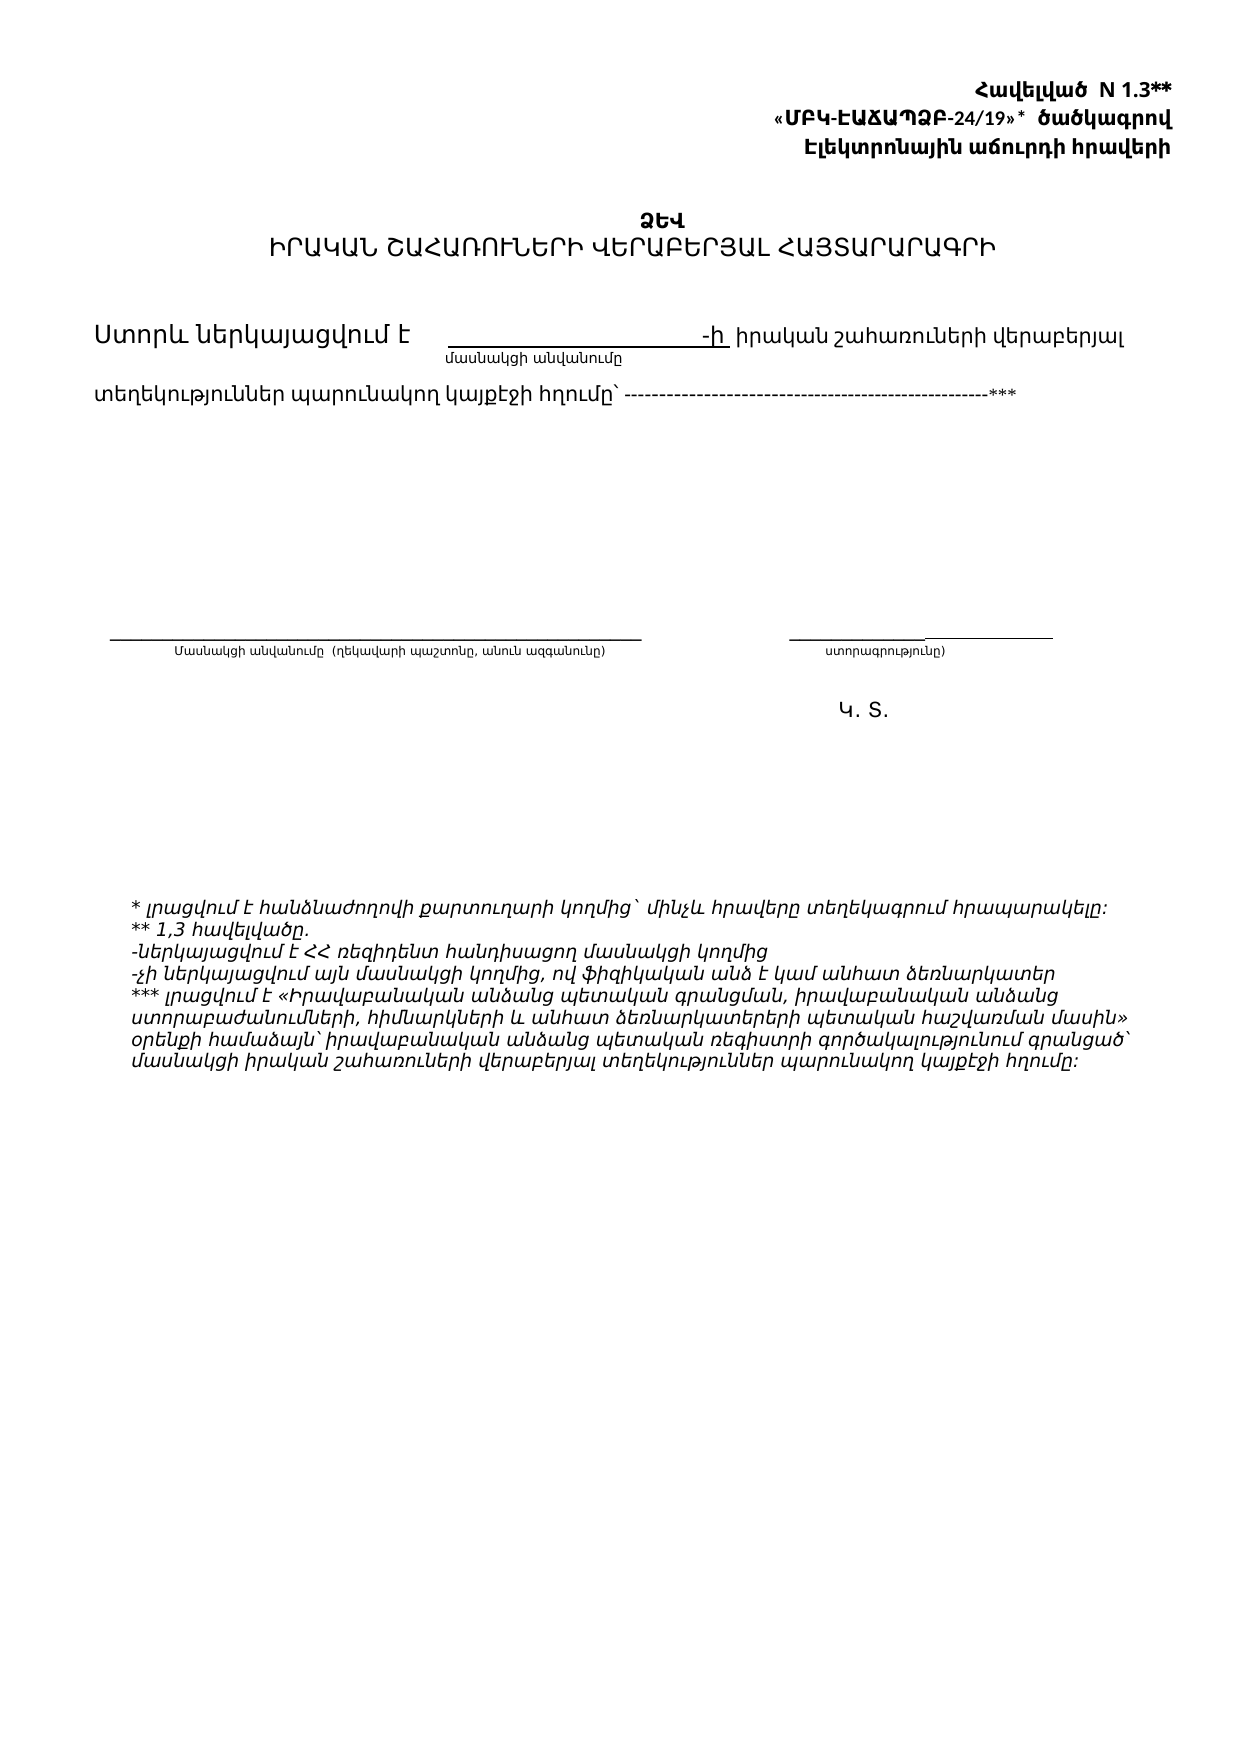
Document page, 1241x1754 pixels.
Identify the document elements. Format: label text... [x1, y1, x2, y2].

text «ՄԲԿ-ԷԱՃԱՊՁԲ-24/19»* ծածկագրով [94, 103, 1171, 132]
text -չի ներկայացվում այն մասնակցի կողմից, ով ֆիզիկական անձ է կամ անհատ ձեռնարկատեր [131, 963, 1171, 985]
text Ստորև ներկայացվում է -ի իրական շահառուների վերաբերյալ [94, 321, 1171, 350]
text տեղեկություններ պարունակող կայքէջի հղումը՝ ----------------------------------------------------*** [94, 379, 1171, 408]
text Կ. Տ. [94, 698, 1171, 722]
text ___________________________________________________ _____________ Մասնակցի անվանումը (ղեկավարի պաշտոնը, անուն ազգանունը) ստորագրությունը) [94, 617, 1171, 669]
text * լրացվում է հանձնաժողովի քարտուղարի կողմից` մինչև հրավերը տեղեկագրում հրապարակելը: [131, 897, 1171, 919]
text Էլեկտրոնային աճուրդի հրավերի [94, 132, 1171, 160]
text մասնակցի անվանումը [94, 350, 1171, 379]
text Հավելված N 1.3** [94, 75, 1171, 103]
text ԻՐԱԿԱՆ ՇԱՀԱՌՈՒՆԵՐԻ ՎԵՐԱԲԵՐՅԱԼ ՀԱՅՏԱՐԱՐԱԳՐԻ [94, 233, 1171, 262]
text -ներկայացվում է ՀՀ ռեզիդենտ հանդիսացող մասնակցի կողմից [131, 941, 1171, 963]
text ** 1,3 հավելվածը․ [131, 919, 1171, 941]
text ՁԵՎ [94, 209, 1171, 233]
text *** լրացվում է «Իրավաբանական անձանց պետական գրանցման, իրավաբանական անձանց ստորաբաժանումների, հիմնարկների և անհատ ձեռնարկատերերի պետական հաշվառման մասին» օրենքի համաձայն՝ իրավաբանական անձանց պետական ռեգիստրի գործակալությունում գրանցած՝ մասնակցի իրական շահառուների վերաբերյալ տեղեկություններ պարունակող կայքէջի հղումը: [131, 985, 1171, 1072]
